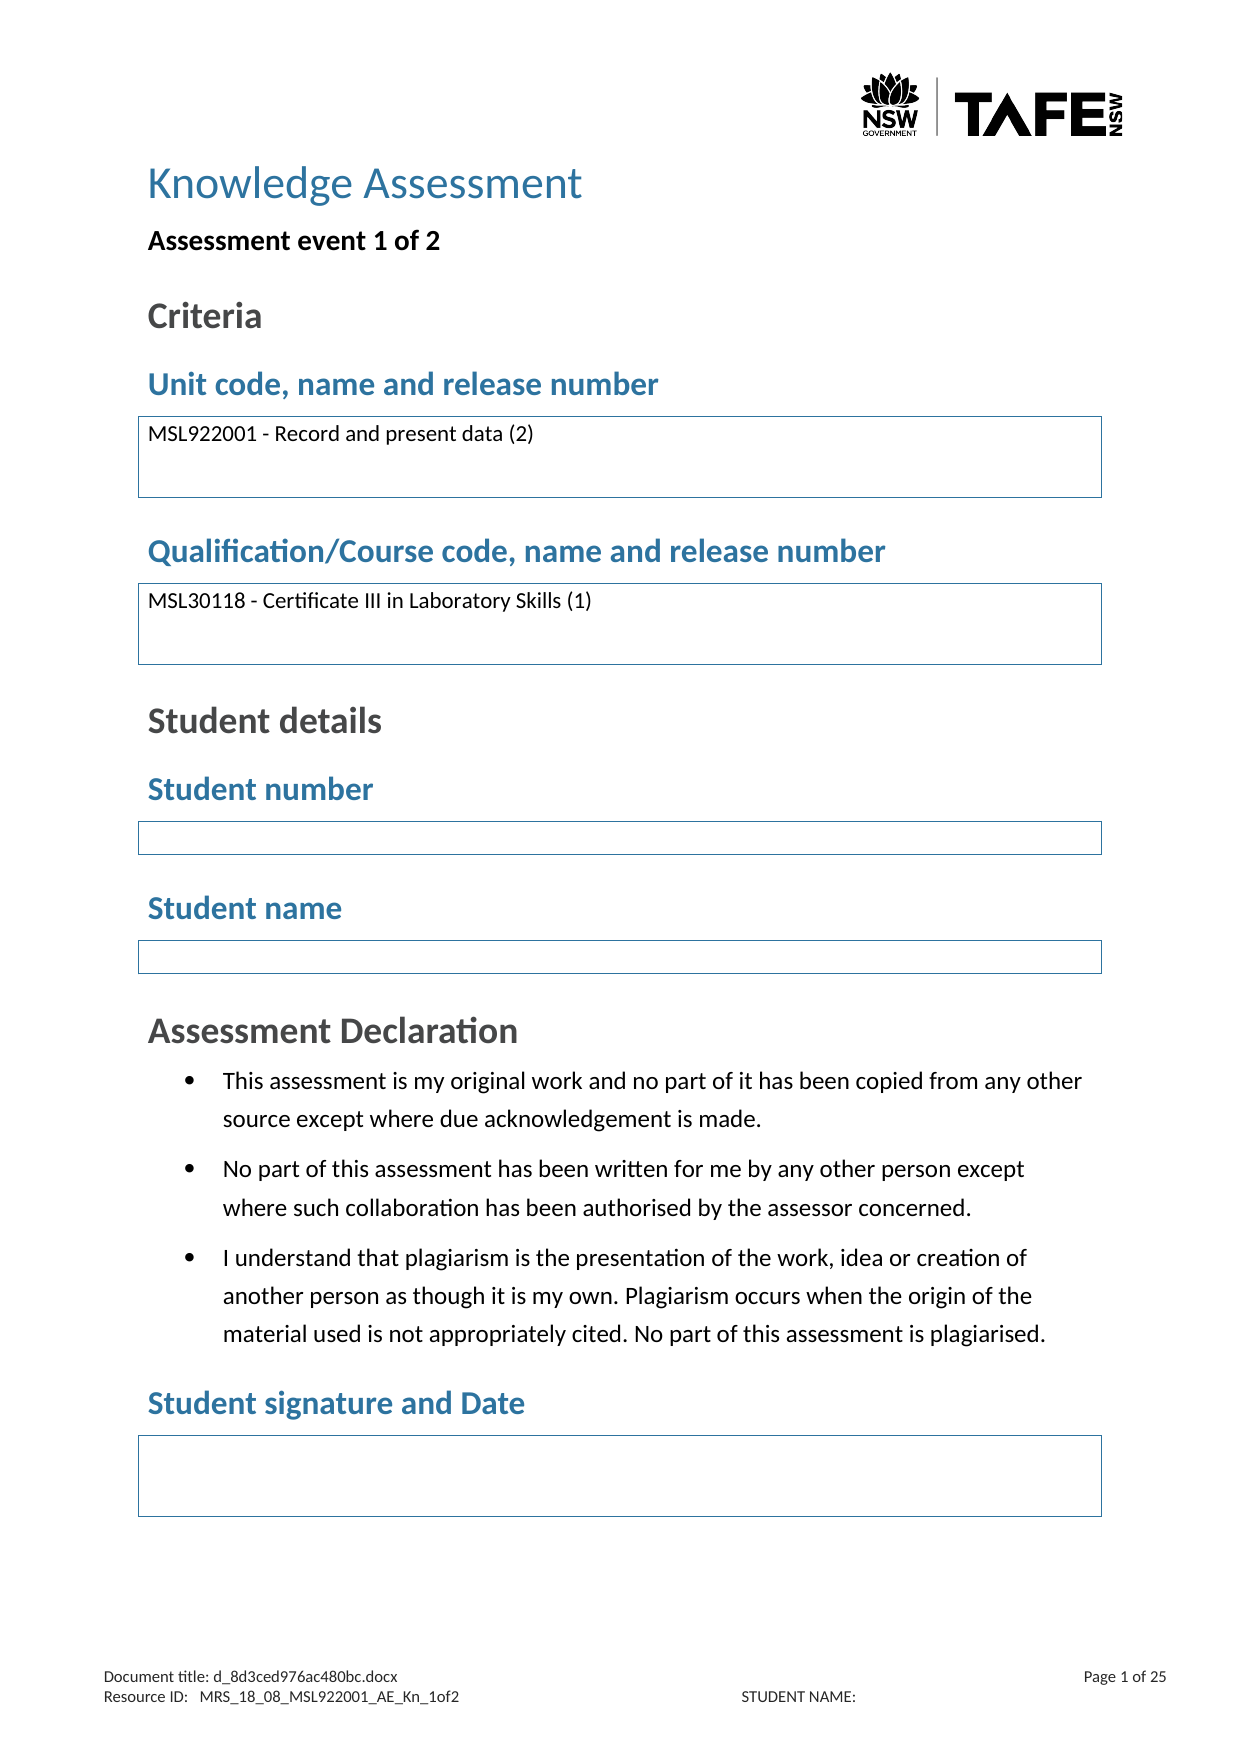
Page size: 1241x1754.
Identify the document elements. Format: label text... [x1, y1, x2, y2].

text MSL30118 - Certificate III in Laboratory Skills (1) [139, 584, 1101, 614]
subtitle Student number [148, 768, 1092, 808]
subtitle Unit code, name and release number [148, 363, 1092, 403]
text MSL922001 - Record and present data (2) [139, 417, 1101, 447]
subtitle Student details [148, 697, 1092, 743]
list No part of this assessment has been written for me by any other person except where such collaboration has been authorised by the assessor concerned. [185, 1154, 1092, 1222]
text Assessment event 1 of 2 [148, 222, 1092, 258]
subtitle Qualification/Course code, name and release number [148, 530, 1092, 571]
subtitle Student signature and Date [148, 1382, 1092, 1422]
subtitle Assessment Declaration [148, 1007, 1092, 1052]
subtitle Criteria [148, 292, 1092, 338]
subtitle Student name [148, 887, 1092, 928]
list This assessment is my original work and no part of it has been copied from any other source except where due acknowledgement is made. [185, 1065, 1092, 1133]
picture [861, 71, 1123, 137]
title Knowledge Assessment [148, 154, 1092, 210]
list I understand that plagiarism is the presentation of the work, idea or creation of another person as though it is my own. Plagiarism occurs when the origin of the material used is not appropriately cited. No part of this assessment is plagiarised. [185, 1242, 1092, 1349]
